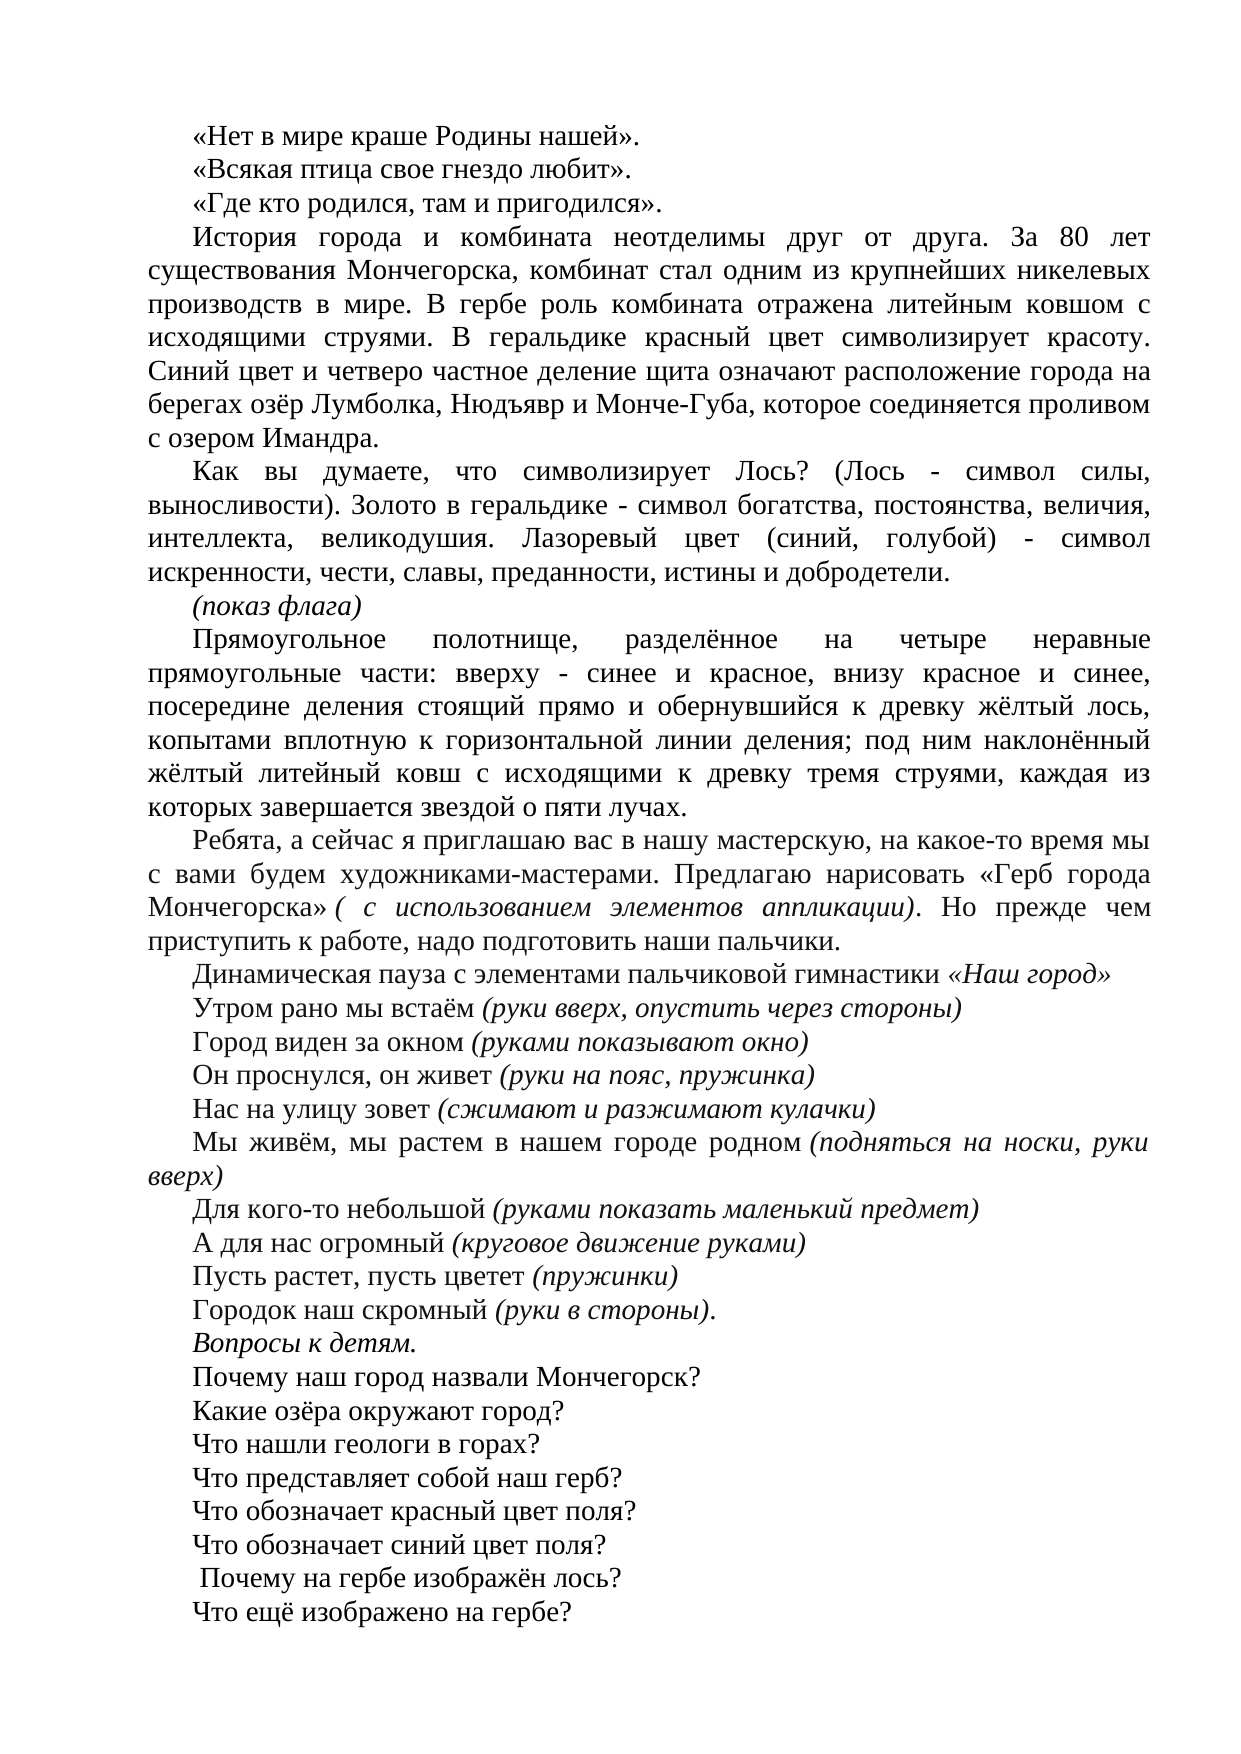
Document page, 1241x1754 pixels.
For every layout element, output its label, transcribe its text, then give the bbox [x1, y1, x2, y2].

text Какие озёра окружают город? [148, 1393, 1152, 1426]
text Для кого-то небольшой (руками показать маленький предмет) [148, 1191, 1152, 1225]
text Почему наш город назвали Мончегорск? [148, 1359, 1152, 1393]
text Утром рано мы встаём (руки вверх, опустить через стороны) [148, 990, 1152, 1024]
text Как вы думаете, что символизирует Лось? (Лось - символ силы, выносливости). Золото в геральдике - символ богатства, постоянства, величия, интеллекта, великодушия. Лазоревый цвет (синий, голубой) - символ искренности, чести, славы, преданности, истины и добродетели. [148, 453, 1152, 588]
text Город виден за окном (руками показывают окно) [148, 1024, 1152, 1057]
text Что обозначает синий цвет поля? [148, 1527, 1152, 1560]
text Нас на улицу зовет (сжимают и разжимают кулачки) [148, 1091, 1152, 1124]
text История города и комбината неотделимы друг от друга. За 80 лет существования Мончегорска, комбинат стал одним из крупнейших никелевых производств в мире. В гербе роль комбината отражена литейным ковшом с исходящими струями. В геральдике красный цвет символизирует красоту. Синий цвет и четверо частное деление щита означают расположение города на берегах озёр Лумболка, Нюдъявр и Монче-Губа, которое соединяется проливом с озером Имандра. [148, 219, 1152, 453]
text Почему на гербе изображён лось? [148, 1560, 1152, 1594]
text Динамическая пауза с элементами пальчиковой гимнастики «Наш город» [148, 957, 1152, 990]
text Городок наш скромный (руки в стороны). [148, 1292, 1152, 1326]
text Вопросы к детям. [148, 1326, 1152, 1359]
text Мы живём, мы растем в нашем городе родном (подняться на носки, руки вверх) [148, 1124, 1152, 1191]
text «Где кто родился, там и пригодился». [148, 185, 1152, 219]
text Что обозначает красный цвет поля? [148, 1493, 1152, 1527]
text «Всякая птица свое гнездо любит». [148, 152, 1152, 185]
text (показ флага) [148, 588, 1152, 621]
text Что представляет собой наш герб? [148, 1460, 1152, 1493]
text А для нас огромный (круговое движение руками) [148, 1225, 1152, 1258]
text Он проснулся, он живет (руки на пояс, пружинка) [148, 1057, 1152, 1091]
text Ребята, а сейчас я приглашаю вас в нашу мастерскую, на какое-то время мы с вами будем художниками-мастерами. Предлагаю нарисовать «Герб города Мончегорска» ( с использованием элементов аппликации). Но прежде чем приступить к работе, надо подготовить наши пальчики. [148, 822, 1152, 957]
text Пусть растет, пусть цветет (пружинки) [148, 1258, 1152, 1292]
text Что ещё изображено на гербе? [148, 1594, 1152, 1627]
text Что нашли геологи в горах? [148, 1426, 1152, 1460]
text Прямоугольное полотнище, разделённое на четыре неравные прямоугольные части: вверху - синее и красное, внизу красное и синее, посередине деления стоящий прямо и обернувшийся к древку жёлтый лось, копытами вплотную к горизонтальной линии деления; под ним наклонённый жёлтый литейный ковш с исходящими к древку тремя струями, каждая из которых завершается звездой о пяти лучах. [148, 621, 1152, 822]
text «Нет в мире краше Родины нашей». [148, 118, 1152, 152]
